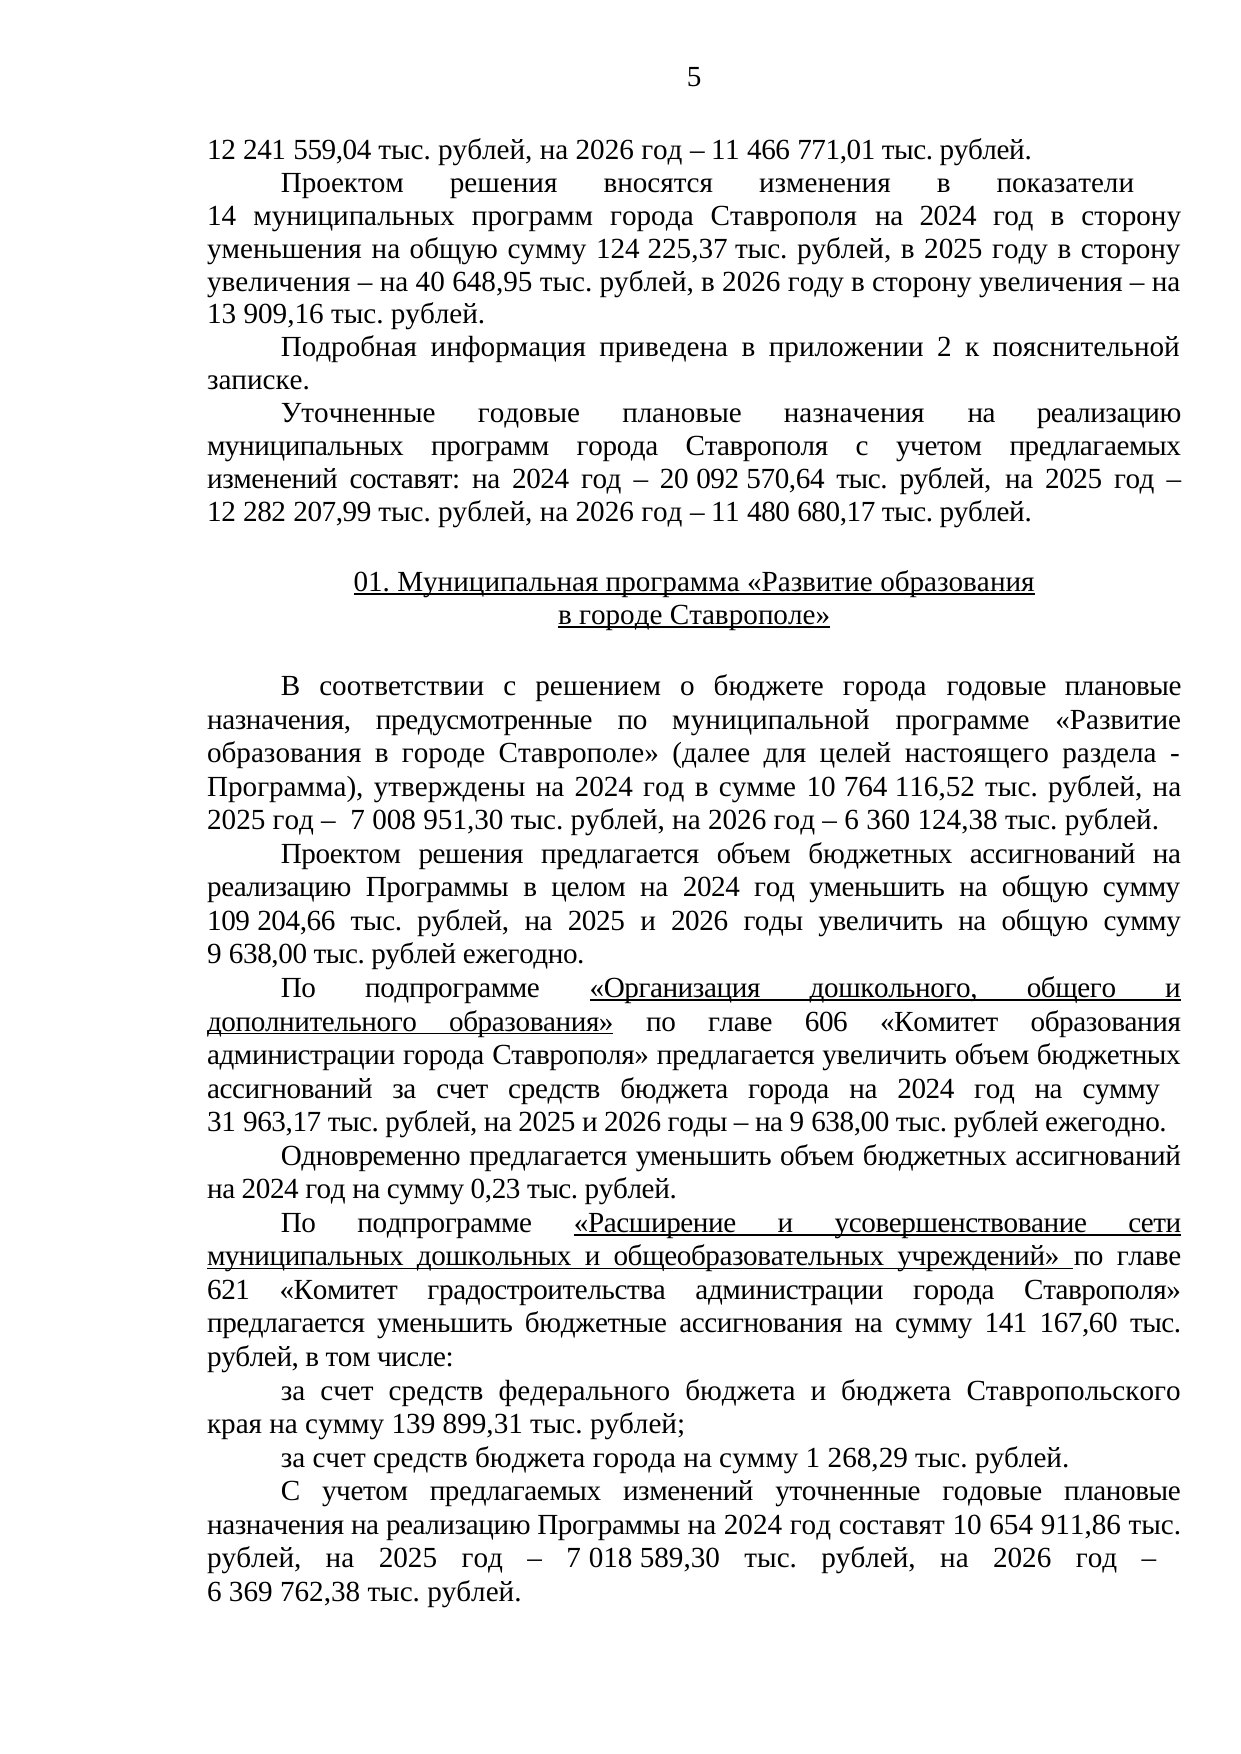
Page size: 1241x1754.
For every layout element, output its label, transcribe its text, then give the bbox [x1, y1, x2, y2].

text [207, 133, 1181, 166]
text По подпрограмме «Расширение и усовершенствование сети муниципальных дошкольных и общеобразовательных учреждений» по главе 621 «Комитет градостроительства администрации города Ставрополя» предлагается уменьшить бюджетные ассигнования на сумму 141 167,60 тыс. рублей, в том числе: [207, 1205, 1181, 1373]
text С учетом предлагаемых изменений уточненные годовые плановые назначения на реализацию Программы на 2024 год составят 10 654 911,86 тыс. рублей, на 2025 год – 7 018 589,30 тыс. рублей, на 2026 год – 6 369 762,38 тыс. рублей. [207, 1473, 1181, 1607]
text Проектом решения вносятся изменения в показатели 14 муниципальных программ города Ставрополя на 2024 год в сторону уменьшения на общую сумму 124 225,37 тыс. рублей, в 2025 году в сторону увеличения – на 40 648,95 тыс. рублей, в 2026 году в сторону увеличения – на 13 909,16 тыс. рублей. [207, 166, 1181, 330]
text за счет средств бюджета города на сумму 1 268,29 тыс. рублей. [207, 1440, 1181, 1473]
text за счет средств федерального бюджета и бюджета Ставропольского края на сумму 139 899,31 тыс. рублей; [207, 1373, 1181, 1440]
text По подпрограмме «Организация дошкольного, общего и дополнительного образования» по главе 606 «Комитет образования администрации города Ставрополя» предлагается увеличить объем бюджетных ассигнований за счет средств бюджета города на 2024 год на сумму 31 963,17 тыс. рублей, на 2025 и 2026 годы – на 9 638,00 тыс. рублей ежегодно. [207, 970, 1181, 1138]
text 01. Муниципальная программа «Развитие образования [207, 565, 1181, 598]
text в городе Ставрополе» [207, 598, 1181, 631]
text Подробная информация приведена в приложении 2 к пояснительной записке. [207, 330, 1181, 396]
text Одновременно предлагается уменьшить объем бюджетных ассигнований на 2024 год на сумму 0,23 тыс. рублей. [207, 1138, 1181, 1205]
text Проектом решения предлагается объем бюджетных ассигнований на реализацию Программы в целом на 2024 год уменьшить на общую сумму 109 204,66 тыс. рублей, на 2025 и 2026 годы увеличить на общую сумму 9 638,00 тыс. рублей ежегодно. [207, 836, 1181, 970]
text В соответствии с решением о бюджете города годовые плановые назначения, предусмотренные по муниципальной программе «Развитие образования в городе Ставрополе» (далее для целей настоящего раздела - Программа), утверждены на 2024 год в сумме 10 764 116,52 тыс. рублей, на 2025 год – 7 008 951,30 тыс. рублей, на 2026 год – 6 360 124,38 тыс. рублей. [207, 668, 1181, 836]
text Уточненные годовые плановые назначения на реализацию муниципальных программ города Ставрополя с учетом предлагаемых изменений составят: на 2024 год – 20 092 570,64 тыс. рублей, на 2025 год – 12 282 207,99 тыс. рублей, на 2026 год – 11 480 680,17 тыс. рублей. [207, 396, 1181, 528]
